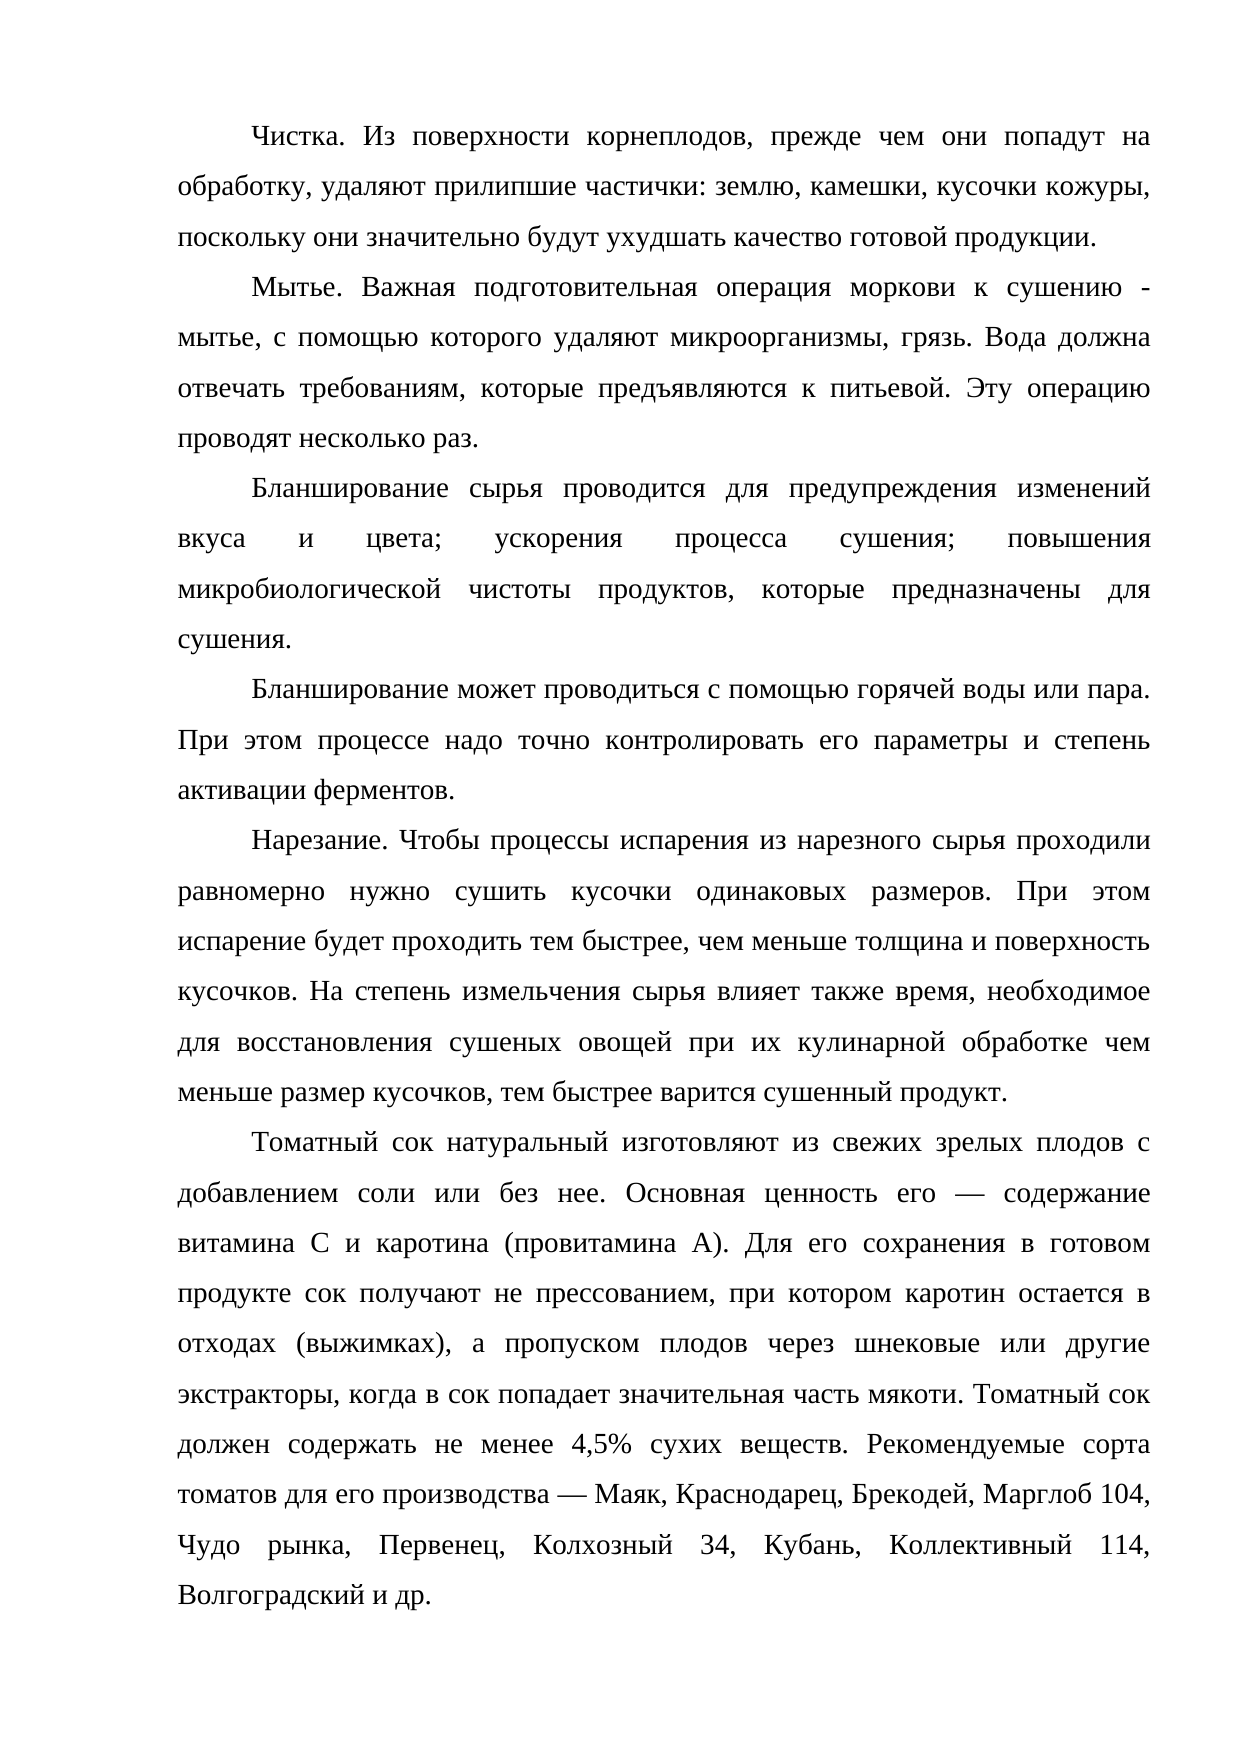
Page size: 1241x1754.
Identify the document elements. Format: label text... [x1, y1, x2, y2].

text Бланширование может проводиться с помощью горячей воды или пара. При этом процессе надо точно контролировать его параметры и степень активации ферментов. [177, 672, 1152, 806]
list Нарезание. Чтобы процессы испарения из нарезного сырья проходили равномерно нужно сушить кусочки одинаковых размеров. При этом испарение будет проходить тем быстрее, чем меньше толщина и поверхность кусочков. На степень измельчения сырья влияет также время, необходимое для восстановления сушеных овощей при их кулинарной обработке чем меньше размер кусочков, тем быстрее варится сушенный продукт. [177, 822, 1152, 1108]
text Бланширование сырья проводится для предупреждения изменений вкуса и цвета; ускорения процесса сушения; повышения микробиологической чистоты продуктов, которые предназначены для сушения. [177, 470, 1152, 655]
text Мытье. Важная подготовительная операция моркови к сушению - мытье, с помощью которого удаляют микроорганизмы, грязь. Вода должна отвечать требованиям, которые предъявляются к питьевой. Эту операцию проводят несколько раз. [177, 269, 1152, 453]
list Томатный сок натуральный изготовляют из свежих зрелых плодов с добавлением соли или без нее. Основная ценность его — содержание витамина С и каротина (провитамина А). Для его сохранения в готовом продукте сок получают не прессованием, при котором каротин остается в отходах (выжимках), а пропуском плодов через шнековые или другие экстракторы, когда в сок попадает значительная часть мякоти. Томатный сок должен содержать не менее 4,5% сухих веществ. Рекомендуемые сорта томатов для его производства — Маяк, Краснодарец, Брекодей, Марглоб 104, Чудо рынка, Первенец, Колхозный 34, Кубань, Коллективный 114, Волгоградский и др. [177, 1124, 1152, 1611]
text Чистка. Из поверхности корнеплодов, прежде чем они попадут на обработку, удаляют прилипшие частички: землю, камешки, кусочки кожуры, поскольку они значительно будут ухудшать качество готовой продукции. [177, 118, 1152, 252]
